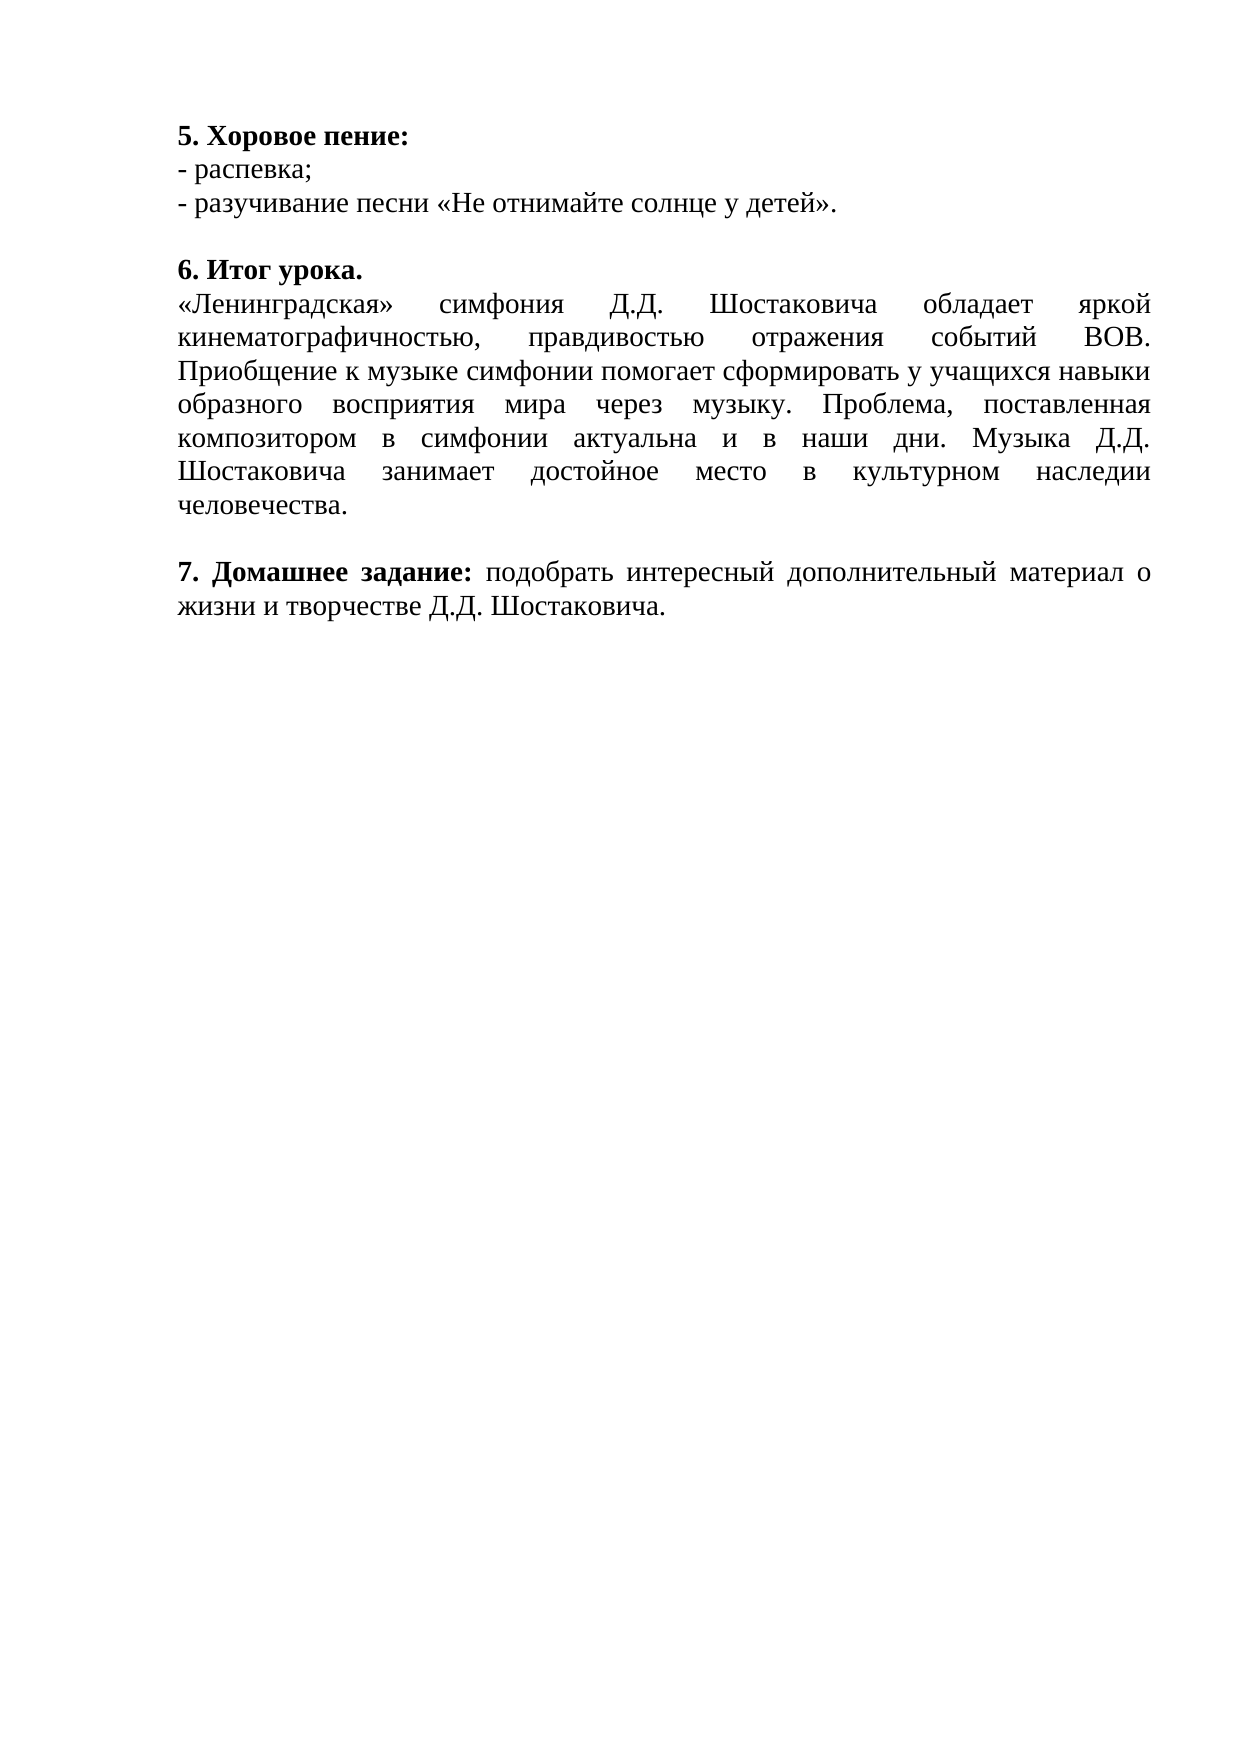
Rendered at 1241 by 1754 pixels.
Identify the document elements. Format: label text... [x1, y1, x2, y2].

text 6. Итог урока. [177, 252, 1152, 286]
text 7. Домашнее задание: подобрать интересный дополнительный материал о жизни и творчестве Д.Д. Шостаковича. [177, 554, 1152, 621]
text 5. Хоровое пение: [177, 118, 1152, 152]
text - разучивание песни «Не отнимайте солнце у детей». [177, 185, 1152, 219]
text - распевка; [177, 152, 1152, 185]
text «Ленинградская» симфония Д.Д. Шостаковича обладает яркой кинематографичностью, правдивостью отражения событий ВОВ. Приобщение к музыке симфонии помогает сформировать у учащихся навыки образного восприятия мира через музыку. Проблема, поставленная композитором в симфонии актуальна и в наши дни. Музыка Д.Д. Шостаковича занимает достойное место в культурном наследии человечества. [177, 286, 1152, 521]
